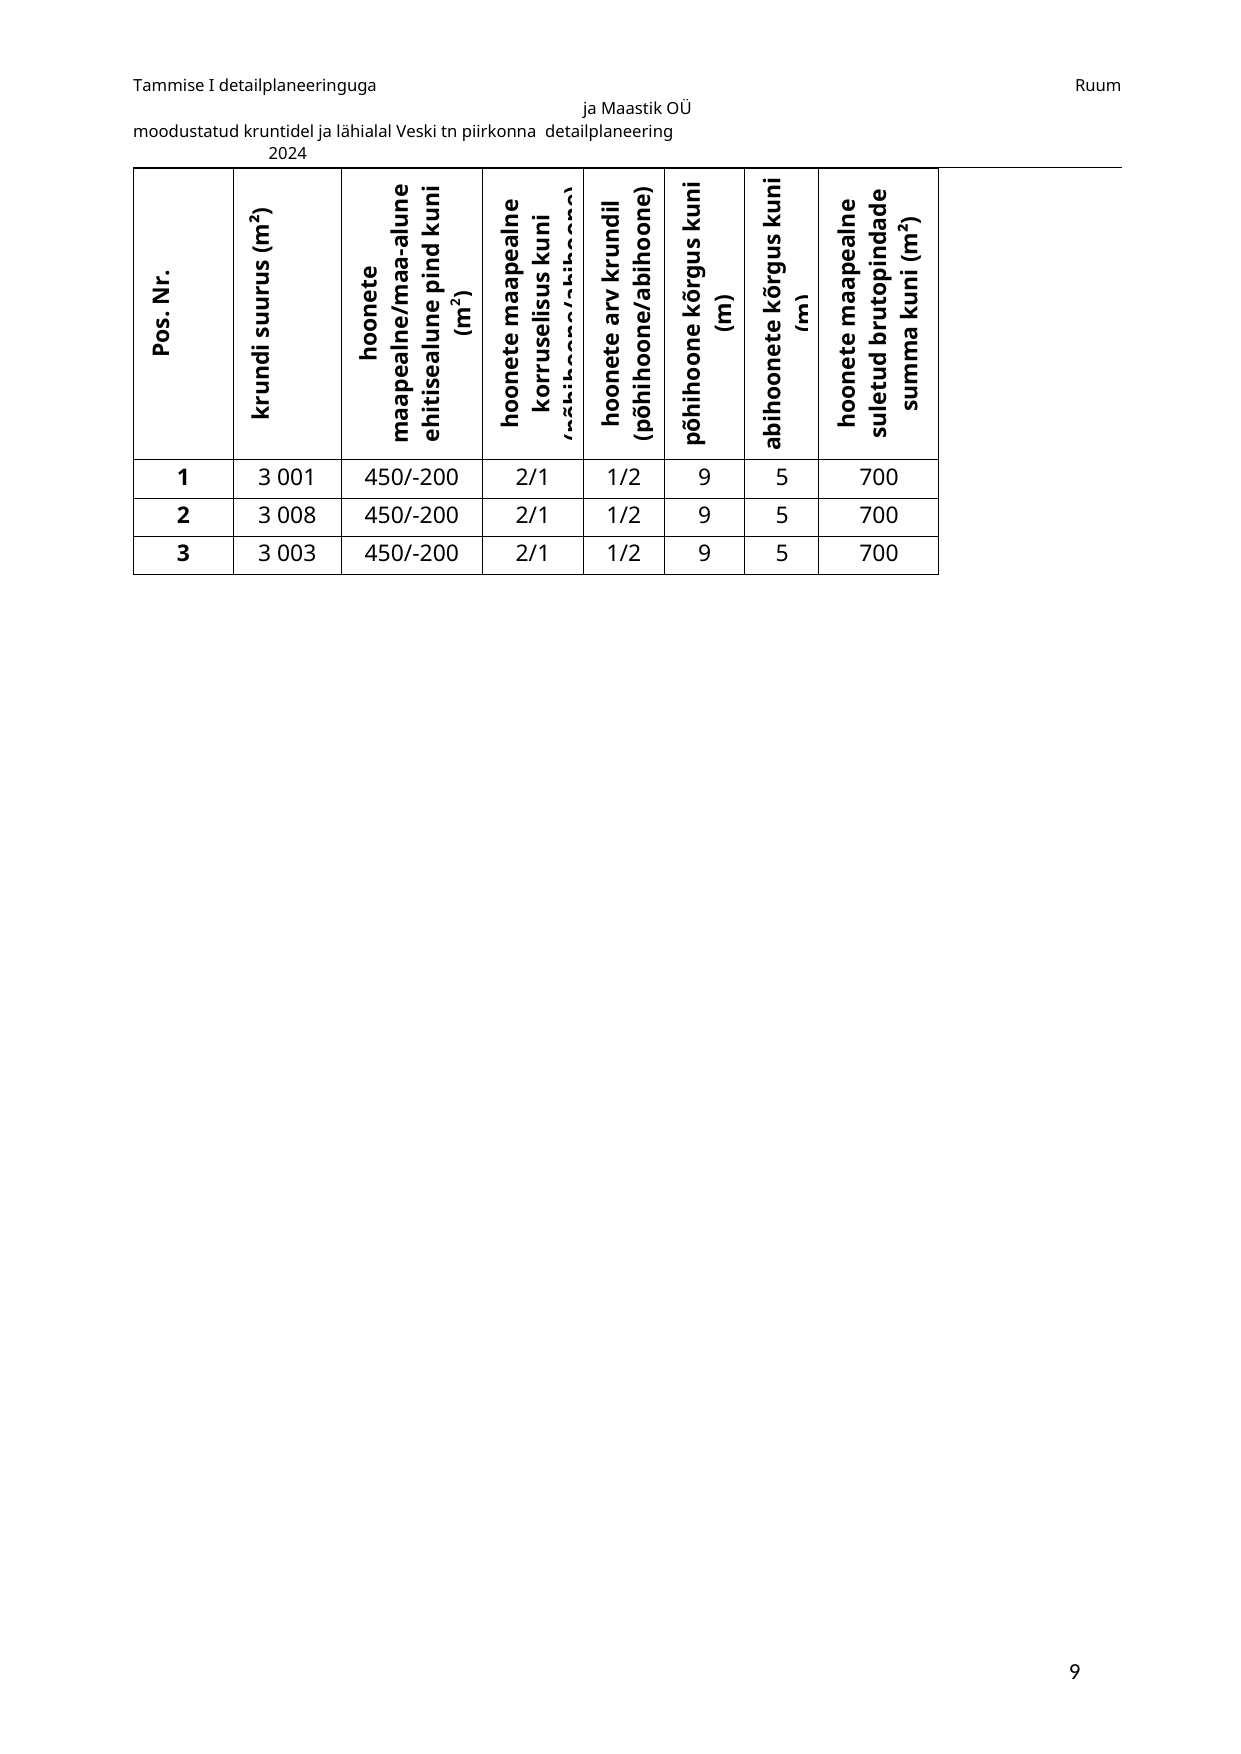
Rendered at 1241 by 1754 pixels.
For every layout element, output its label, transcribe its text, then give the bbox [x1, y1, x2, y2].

table_cell 3 003 [234, 537, 341, 573]
table_cell 450/-200 [342, 537, 482, 573]
table_header krundi suurus (m²) [234, 169, 341, 459]
table_cell 3 001 [234, 460, 341, 497]
table_header põhihoone kõrgus kuni (m) [665, 169, 744, 459]
table_cell 3 008 [234, 499, 341, 536]
table_cell 9 [665, 537, 744, 573]
table_cell 2/1 [483, 537, 583, 573]
table_cell 450/-200 [342, 499, 482, 536]
table_cell 5 [745, 537, 818, 573]
table_cell 1/2 [584, 537, 664, 573]
table_header Pos. Nr. [134, 169, 233, 459]
table_cell 9 [665, 460, 744, 497]
table_cell 1 [134, 460, 233, 497]
table_header hoonete arv krundil (põhihoone/abihoone) [584, 169, 664, 459]
table_cell 700 [819, 460, 938, 497]
table_header hoonete maapealne korruselisus kuni (põhihoone/abihoone) [483, 169, 583, 459]
table_cell 450/-200 [342, 460, 482, 497]
table_header hoonete maapealne/maa-alune ehitisealune pind kuni (m2) [342, 169, 482, 459]
table_cell 5 [745, 499, 818, 536]
table_cell 2/1 [483, 499, 583, 536]
table_cell 5 [745, 460, 818, 497]
table_cell 9 [665, 499, 744, 536]
table_cell 1/2 [584, 499, 664, 536]
table_cell 2 [134, 499, 233, 536]
table_header hoonete maapealne suletud brutopindade summa kuni (m²) [819, 169, 938, 459]
table_cell 700 [819, 499, 938, 536]
table_cell 2/1 [483, 460, 583, 497]
table_cell 3 [134, 537, 233, 573]
table_cell 1/2 [584, 460, 664, 497]
table_header abihoonete kõrgus kuni (m) [745, 169, 818, 459]
table_cell 700 [819, 537, 938, 573]
